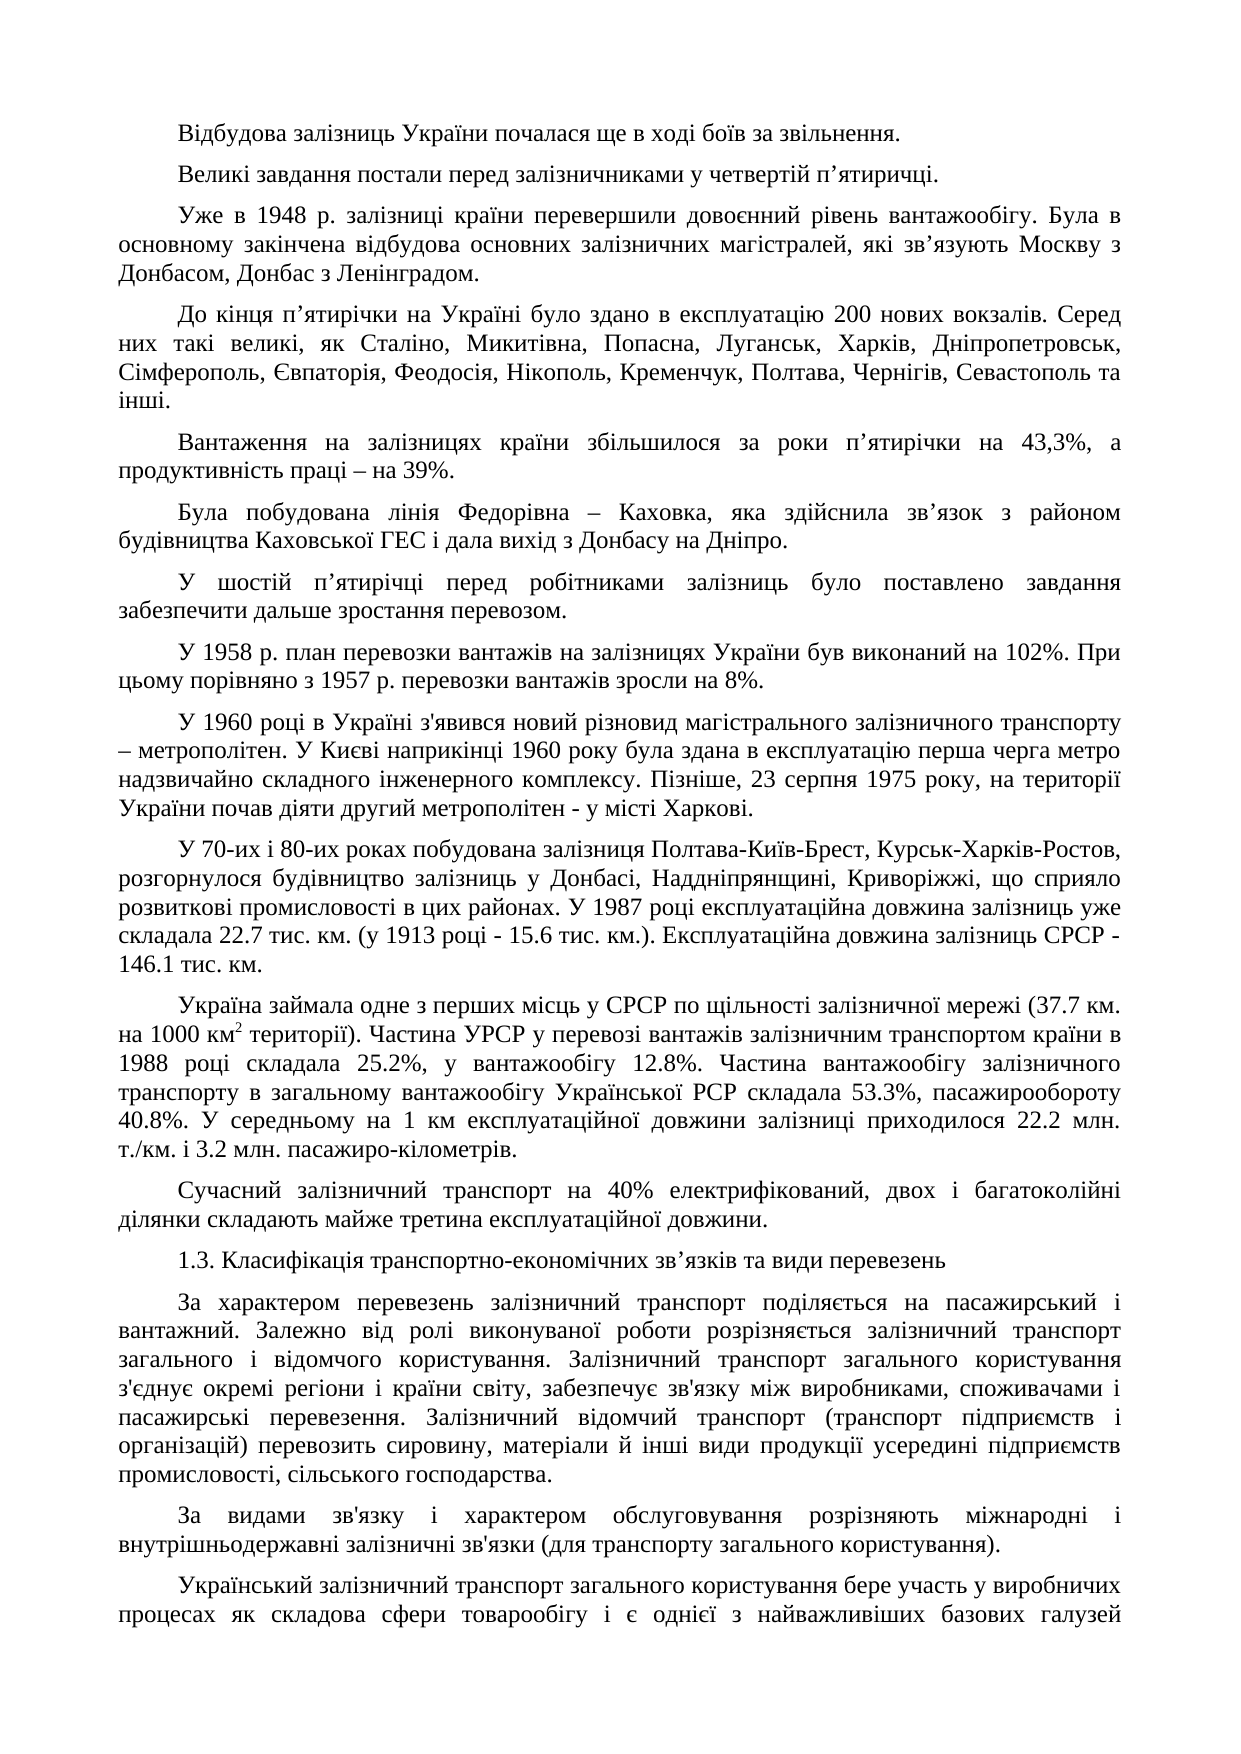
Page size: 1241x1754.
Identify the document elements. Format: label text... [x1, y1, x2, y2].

text Вантаження на залізницях країни збільшилося за роки п’ятирічки на 43,3%, а продуктивність праці – на 39%. [118, 427, 1122, 484]
text Великі завдання постали перед залізничниками у четвертій п’ятиричці. [118, 159, 1122, 188]
text Уже в 1948 р. залізниці країни перевершили довоєнний рівень вантажообігу. Була в основному закінчена відбудова основних залізничних магістралей, які зв’язують Москву з Донбасом, Донбас з Ленінградом. [118, 201, 1122, 287]
text Сучасний залізничний транспорт на 40% електрифікований, двох і багатоколійні ділянки складають майже третина експлуатаційної довжини. [118, 1176, 1122, 1233]
text У шостій п’ятирічці перед робітниками залізниць було поставлено завдання забезпечити дальше зростання перевозом. [118, 567, 1122, 624]
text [118, 1571, 1122, 1628]
text У 1960 році в Україні з'явився новий різновид магістрального залізничного транспорту – метрополітен. У Києві наприкінці 1960 року була здана в експлуатацію перша черга метро надзвичайно складного інженерного комплексу. Пізніше, 23 серпня 1975 року, на території України почав діяти другий метрополітен - у місті Харкові. [118, 707, 1122, 822]
text За характером перевезень залізничний транспорт поділяється на пасажирський і вантажний. Залежно від ролі виконуваної роботи розрізняється залізничний транспорт загального і відомчого користування. Залізничний транспорт загального користування з'єднує окремі регіони і країни світу, забезпечує зв'язку між виробниками, споживачами і пасажирські перевезення. Залізничний відомчий транспорт (транспорт підприємств і організацій) перевозить сировину, матеріали й інші види продукції усередині підприємств промисловості, сільського господарства. [118, 1287, 1122, 1488]
text У 1958 р. план перевозки вантажів на залізницях України був виконаний на 102%. При цьому порівняно з 1957 р. перевозки вантажів зросли на 8%. [118, 637, 1122, 694]
text У 70-их і 80-их роках побудована залізниця Полтава-Київ-Брест, Курськ-Харків-Ростов, розгорнулося будівництво залізниць у Донбасі, Наддніпрянщині, Криворіжжі, що сприяло розвиткові промисловості в цих районах. У 1987 році експлуатаційна довжина залізниць уже складала 22.7 тис. км. (у 1913 році - 15.6 тис. км.). Експлуатаційна довжина залізниць СРСР -146.1 тис. км. [118, 834, 1122, 978]
text До кінця п’ятирічки на Україні було здано в експлуатацію 200 нових вокзалів. Серед них такі великі, як Сталіно, Микитівна, Попасна, Луганськ, Харків, Дніпропетровськ, Сімферополь, Євпаторія, Феодосія, Нікополь, Кременчук, Полтава, Чернігів, Севастополь та інші. [118, 299, 1122, 414]
text 1.3. Класифікація транспортно-економічних зв’язків та види перевезень [118, 1246, 1122, 1274]
text Відбудова залізниць України почалася ще в ході боїв за звільнення. [118, 118, 1122, 147]
text За видами зв'язку і характером обслуговування розрізняють міжнародні і внутрішньодержавні залізничні зв'язки (для транспорту загального користування). [118, 1501, 1122, 1558]
text Була побудована лінія Федорівна – Каховка, яка здійснила зв’язок з районом будівництва Каховської ГЕС і дала вихід з Донбасу на Дніпро. [118, 497, 1122, 554]
text Україна займала одне з перших місць у СРСР по щільності залізничної мережі (37.7 км. на 1000 км2 території). Частина УРСР у перевозі вантажів залізничним транспортом країни в 1988 році складала 25.2%, у вантажообігу 12.8%. Частина вантажообігу залізничного транспорту в загальному вантажообігу Української РСР складала 53.3%, пасажирообороту 40.8%. У середньому на 1 км експлуатаційної довжини залізниці приходилося 22.2 млн. т./км. і 3.2 млн. пасажиро-кілометрів. [118, 991, 1122, 1163]
